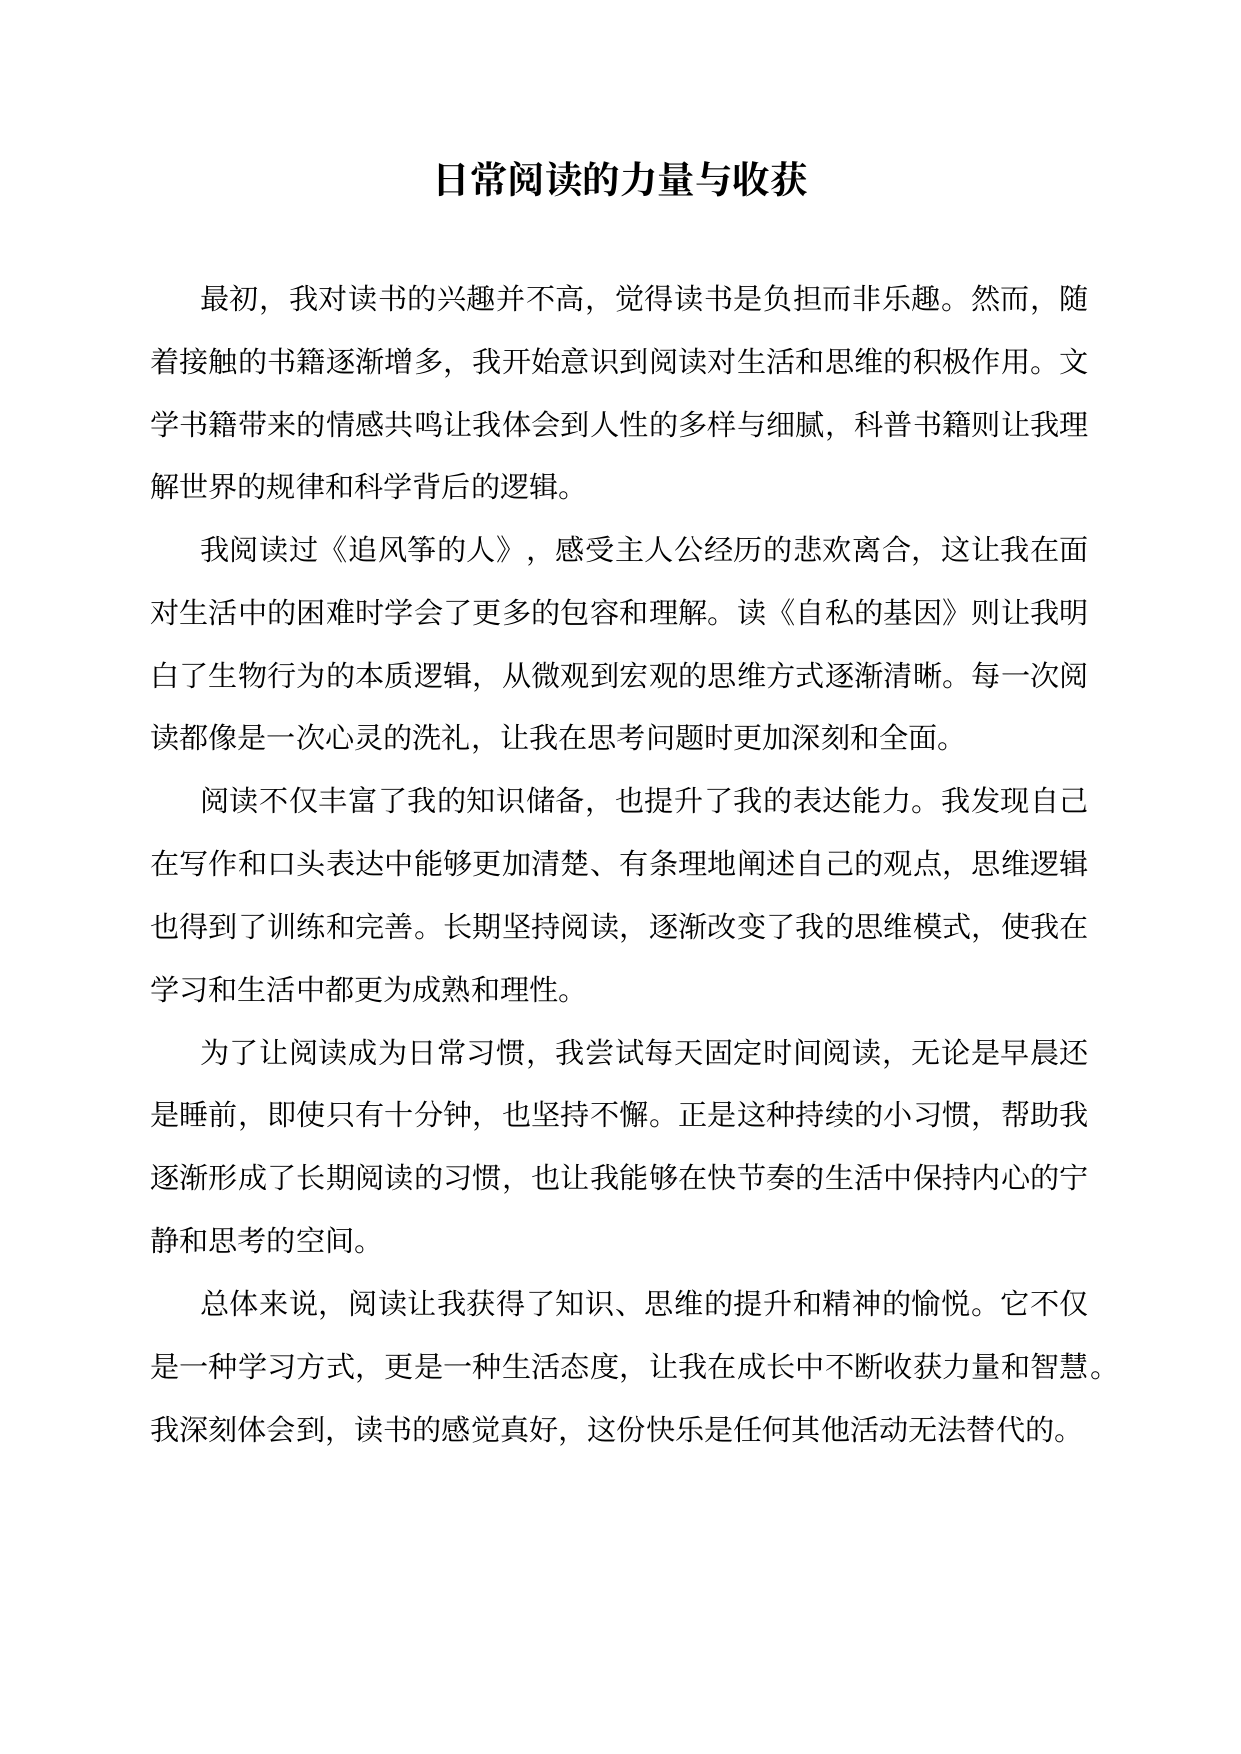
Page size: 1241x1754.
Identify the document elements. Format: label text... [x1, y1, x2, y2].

text 阅读不仅丰富了我的知识储备，也提升了我的表达能力。我发现自己在写作和口头表达中能够更加清楚、有条理地阐述自己的观点，思维逻辑也得到了训练和完善。长期坚持阅读，逐渐改变了我的思维模式，使我在学习和生活中都更为成熟和理性。 [150, 778, 1090, 1008]
text 总体来说，阅读让我获得了知识、思维的提升和精神的愉悦。它不仅是一种学习方式，更是一种生活态度，让我在成长中不断收获力量和智慧。我深刻体会到，读书的感觉真好，这份快乐是任何其他活动无法替代的。 [150, 1281, 1090, 1448]
text 最初，我对读书的兴趣并不高，觉得读书是负担而非乐趣。然而，随着接触的书籍逐渐增多，我开始意识到阅读对生活和思维的积极作用。文学书籍带来的情感共鸣让我体会到人性的多样与细腻，科普书籍则让我理解世界的规律和科学背后的逻辑。 [150, 276, 1090, 506]
text 为了让阅读成为日常习惯，我尝试每天固定时间阅读，无论是早晨还是睡前，即使只有十分钟，也坚持不懈。正是这种持续的小习惯，帮助我逐渐形成了长期阅读的习惯，也让我能够在快节奏的生活中保持内心的宁静和思考的空间。 [150, 1029, 1090, 1260]
subtitle 日常阅读的力量与收获 [150, 150, 1090, 204]
text 我阅读过《追风筝的人》，感受主人公经历的悲欢离合，这让我在面对生活中的困难时学会了更多的包容和理解。读《自私的基因》则让我明白了生物行为的本质逻辑，从微观到宏观的思维方式逐渐清晰。每一次阅读都像是一次心灵的洗礼，让我在思考问题时更加深刻和全面。 [150, 527, 1090, 757]
